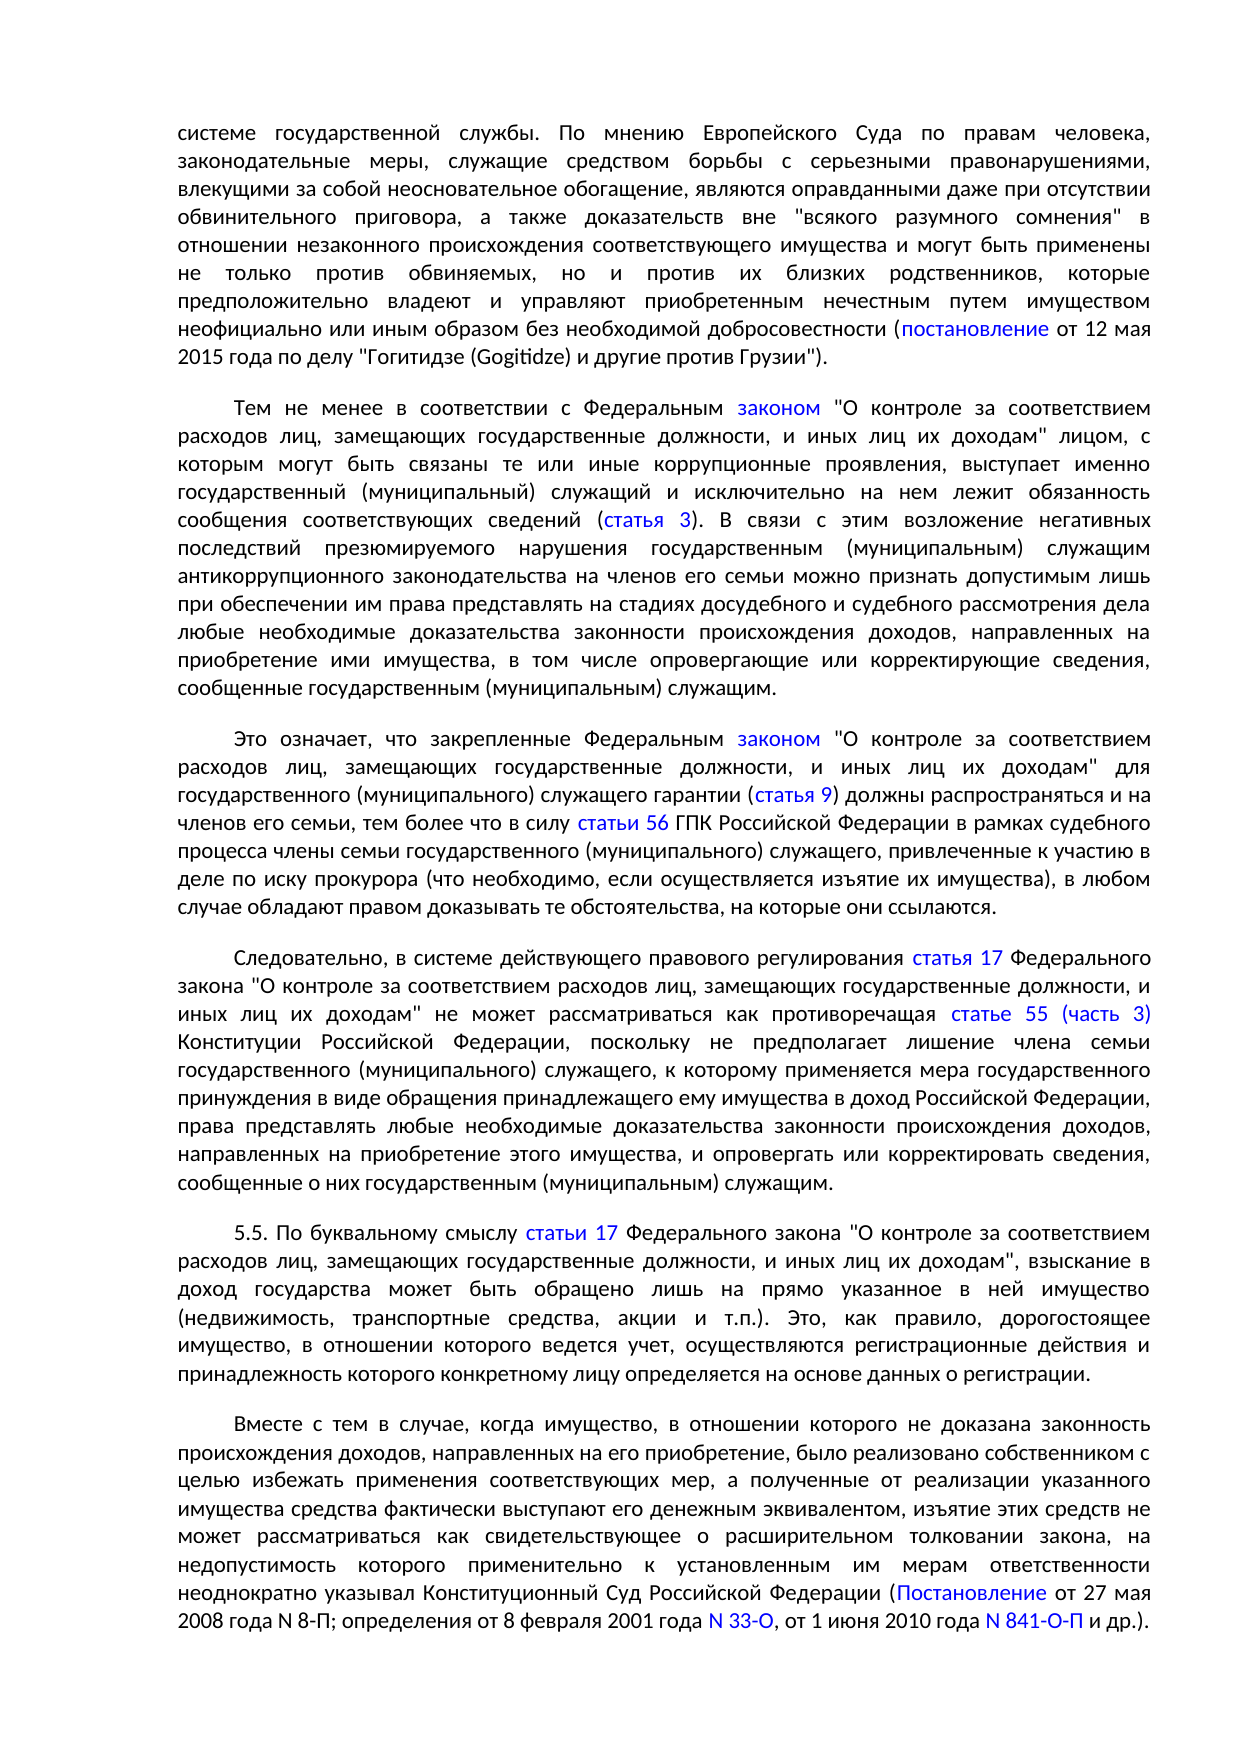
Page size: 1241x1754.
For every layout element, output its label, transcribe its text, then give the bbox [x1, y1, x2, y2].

text 5.5. По буквальному смыслу статьи 17 Федерального закона "О контроле за соответствием расходов лиц, замещающих государственные должности, и иных лиц их доходам", взыскание в доход государства может быть обращено лишь на прямо указанное в ней имущество (недвижимость, транспортные средства, акции и т.п.). Это, как правило, дорогостоящее имущество, в отношении которого ведется учет, осуществляются регистрационные действия и принадлежность которого конкретному лицу определяется на основе данных о регистрации. [177, 1218, 1152, 1387]
text Тем не менее в соответствии с Федеральным законом "О контроле за соответствием расходов лиц, замещающих государственные должности, и иных лиц их доходам" лицом, с которым могут быть связаны те или иные коррупционные проявления, выступает именно государственный (муниципальный) служащий и исключительно на нем лежит обязанность сообщения соответствующих сведений (статья 3). В связи с этим возложение негативных последствий презюмируемого нарушения государственным (муниципальным) служащим антикоррупционного законодательства на членов его семьи можно признать допустимым лишь при обеспечении им права представлять на стадиях досудебного и судебного рассмотрения дела любые необходимые доказательства законности происхождения доходов, направленных на приобретение ими имущества, в том числе опровергающие или корректирующие сведения, сообщенные государственным (муниципальным) служащим. [177, 393, 1152, 701]
text Следовательно, в системе действующего правового регулирования статья 17 Федерального закона "О контроле за соответствием расходов лиц, замещающих государственные должности, и иных лиц их доходам" не может рассматриваться как противоречащая статье 55 (часть 3) Конституции Российской Федерации, поскольку не предполагает лишение члена семьи государственного (муниципального) служащего, к которому применяется мера государственного принуждения в виде обращения принадлежащего ему имущества в доход Российской Федерации, права представлять любые необходимые доказательства законности происхождения доходов, направленных на приобретение этого имущества, и опровергать или корректировать сведения, сообщенные о них государственным (муниципальным) служащим. [177, 943, 1152, 1196]
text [177, 118, 1152, 370]
text Это означает, что закрепленные Федеральным законом "О контроле за соответствием расходов лиц, замещающих государственные должности, и иных лиц их доходам" для государственного (муниципального) служащего гарантии (статья 9) должны распространяться и на членов его семьи, тем более что в силу статьи 56 ГПК Российской Федерации в рамках судебного процесса члены семьи государственного (муниципального) служащего, привлеченные к участию в деле по иску прокурора (что необходимо, если осуществляется изъятие их имущества), в любом случае обладают правом доказывать те обстоятельства, на которые они ссылаются. [177, 724, 1152, 921]
text Вместе с тем в случае, когда имущество, в отношении которого не доказана законность происхождения доходов, направленных на его приобретение, было реализовано собственником с целью избежать применения соответствующих мер, а полученные от реализации указанного имущества средства фактически выступают его денежным эквивалентом, изъятие этих средств не может рассматриваться как свидетельствующее о расширительном толковании закона, на недопустимость которого применительно к установленным им мерам ответственности неоднократно указывал Конституционный Суд Российской Федерации (Постановление от 27 мая 2008 года N 8-П; определения от 8 февраля 2001 года N 33-О, от 1 июня 2010 года N 841-О-П и др.). [177, 1409, 1152, 1634]
